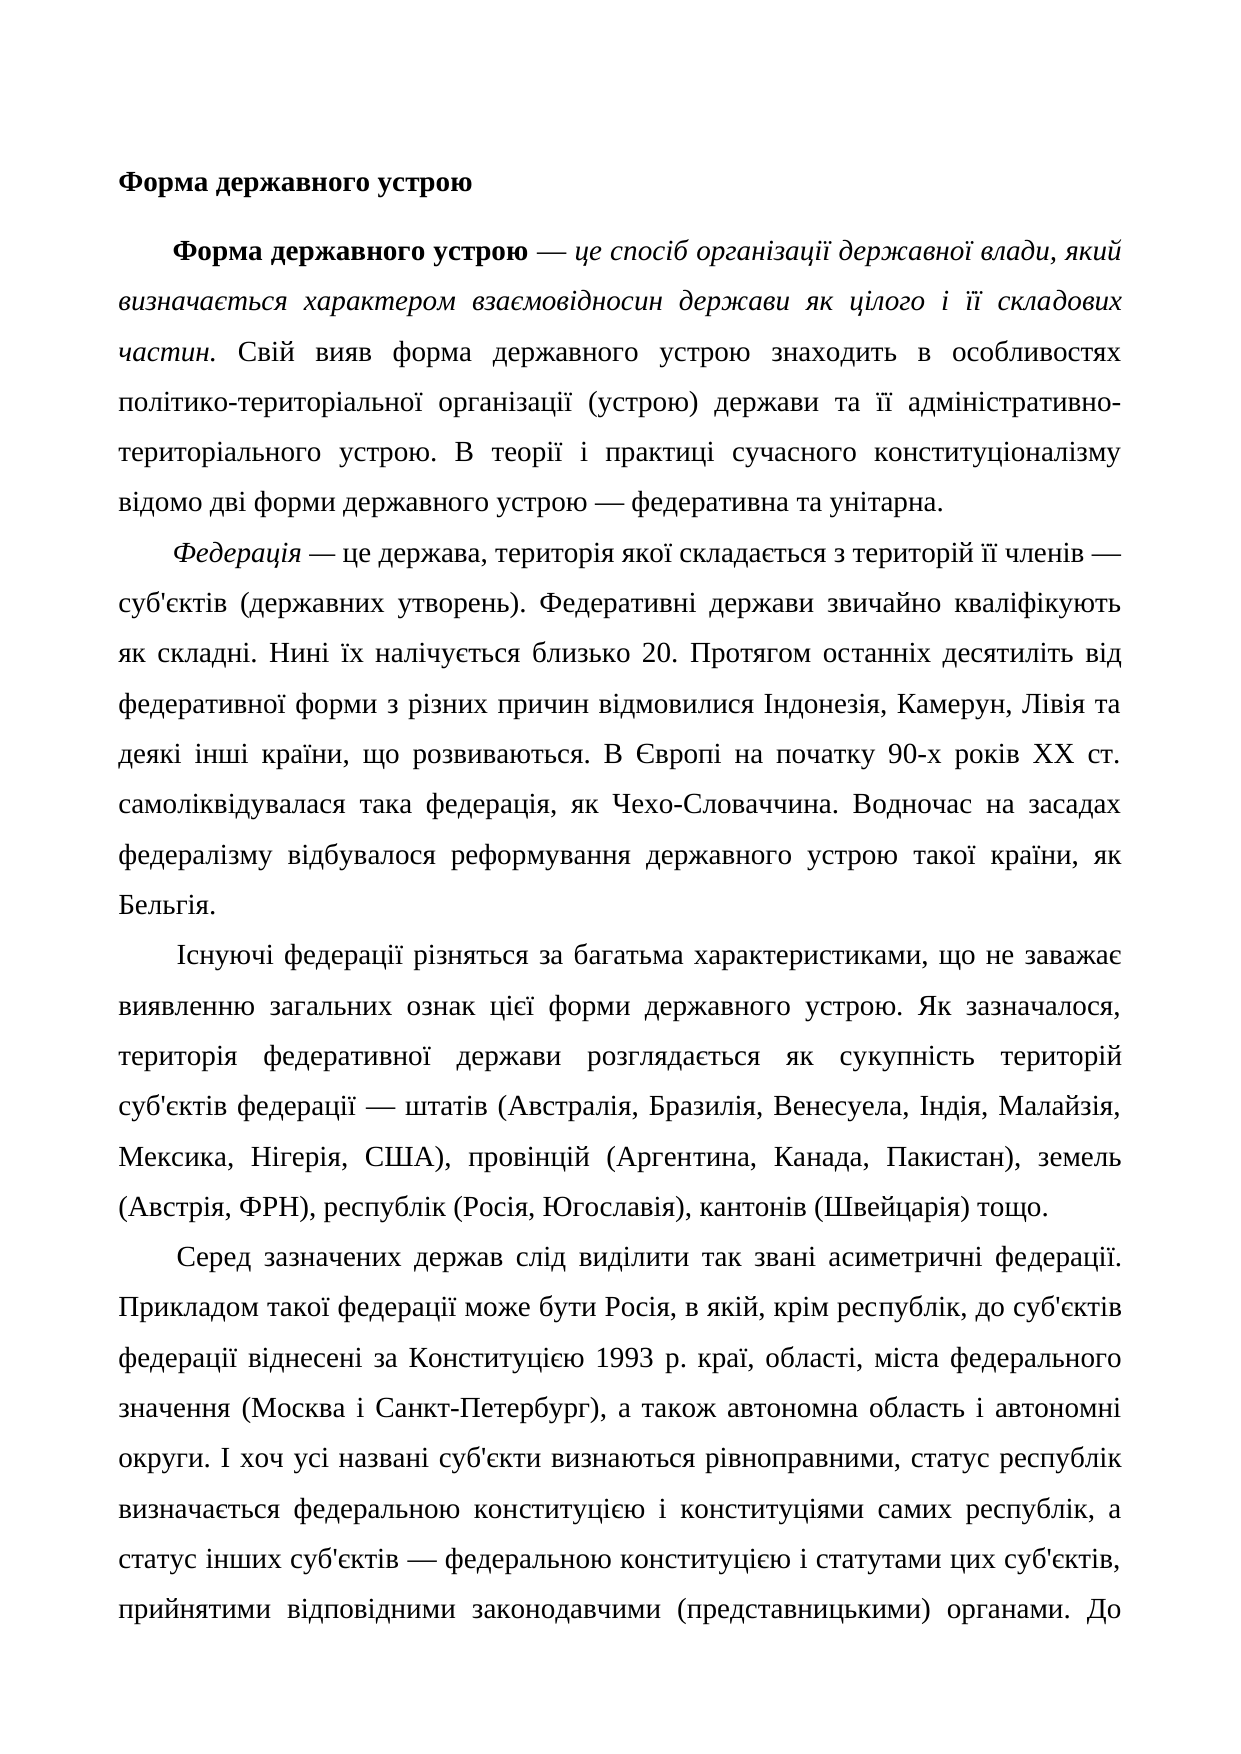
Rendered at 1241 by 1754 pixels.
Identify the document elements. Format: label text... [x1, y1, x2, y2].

text Форма державного устрою — це спосіб організації державної влади, який визначається характером взаємовідносин держави як цілого і її складових частин. Свій вияв форма державного устрою знаходить в особливостях політико-територіальної організації (устрою) держави та її адміністративно-територіального устрою. В теорії і практиці сучасного конституціоналізму відомо дві форми державного устрою — федеративна та унітарна. [118, 233, 1122, 518]
text Форма державного устрою [118, 164, 1122, 197]
text Існуючі федерації різняться за багатьма характеристиками, що не заважає виявленню загальних ознак цієї форми державного устрою. Як зазначалося, територія федеративної держави розглядається як сукупність територій суб'єктів федерації — штатів (Австралія, Бразилія, Венесуела, Індія, Малайзія, Мексика, Нігерія, США), провінцій (Аргентина, Канада, Пакистан), земель (Австрія, ФРН), республік (Росія, Югославія), кантонів (Швейцарія) тощо. [118, 937, 1122, 1222]
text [118, 1239, 1122, 1625]
text Федерація — це держава, територія якої складається з територій її членів — суб'єктів (державних утворень). Федеративні держави звичайно кваліфікують як складні. Нині їх налічується близько 20. Протягом останніх десятиліть від федеративної форми з різних причин відмовилися Індонезія, Камерун, Лівія та деякі інші країни, що розвиваються. В Європі на початку 90-х років XX ст. самоліквідувалася така федерація, як Чехо-Словаччина. Водночас на засадах федералізму відбувалося реформування державного устрою такої країни, як Бельгія. [118, 535, 1122, 921]
